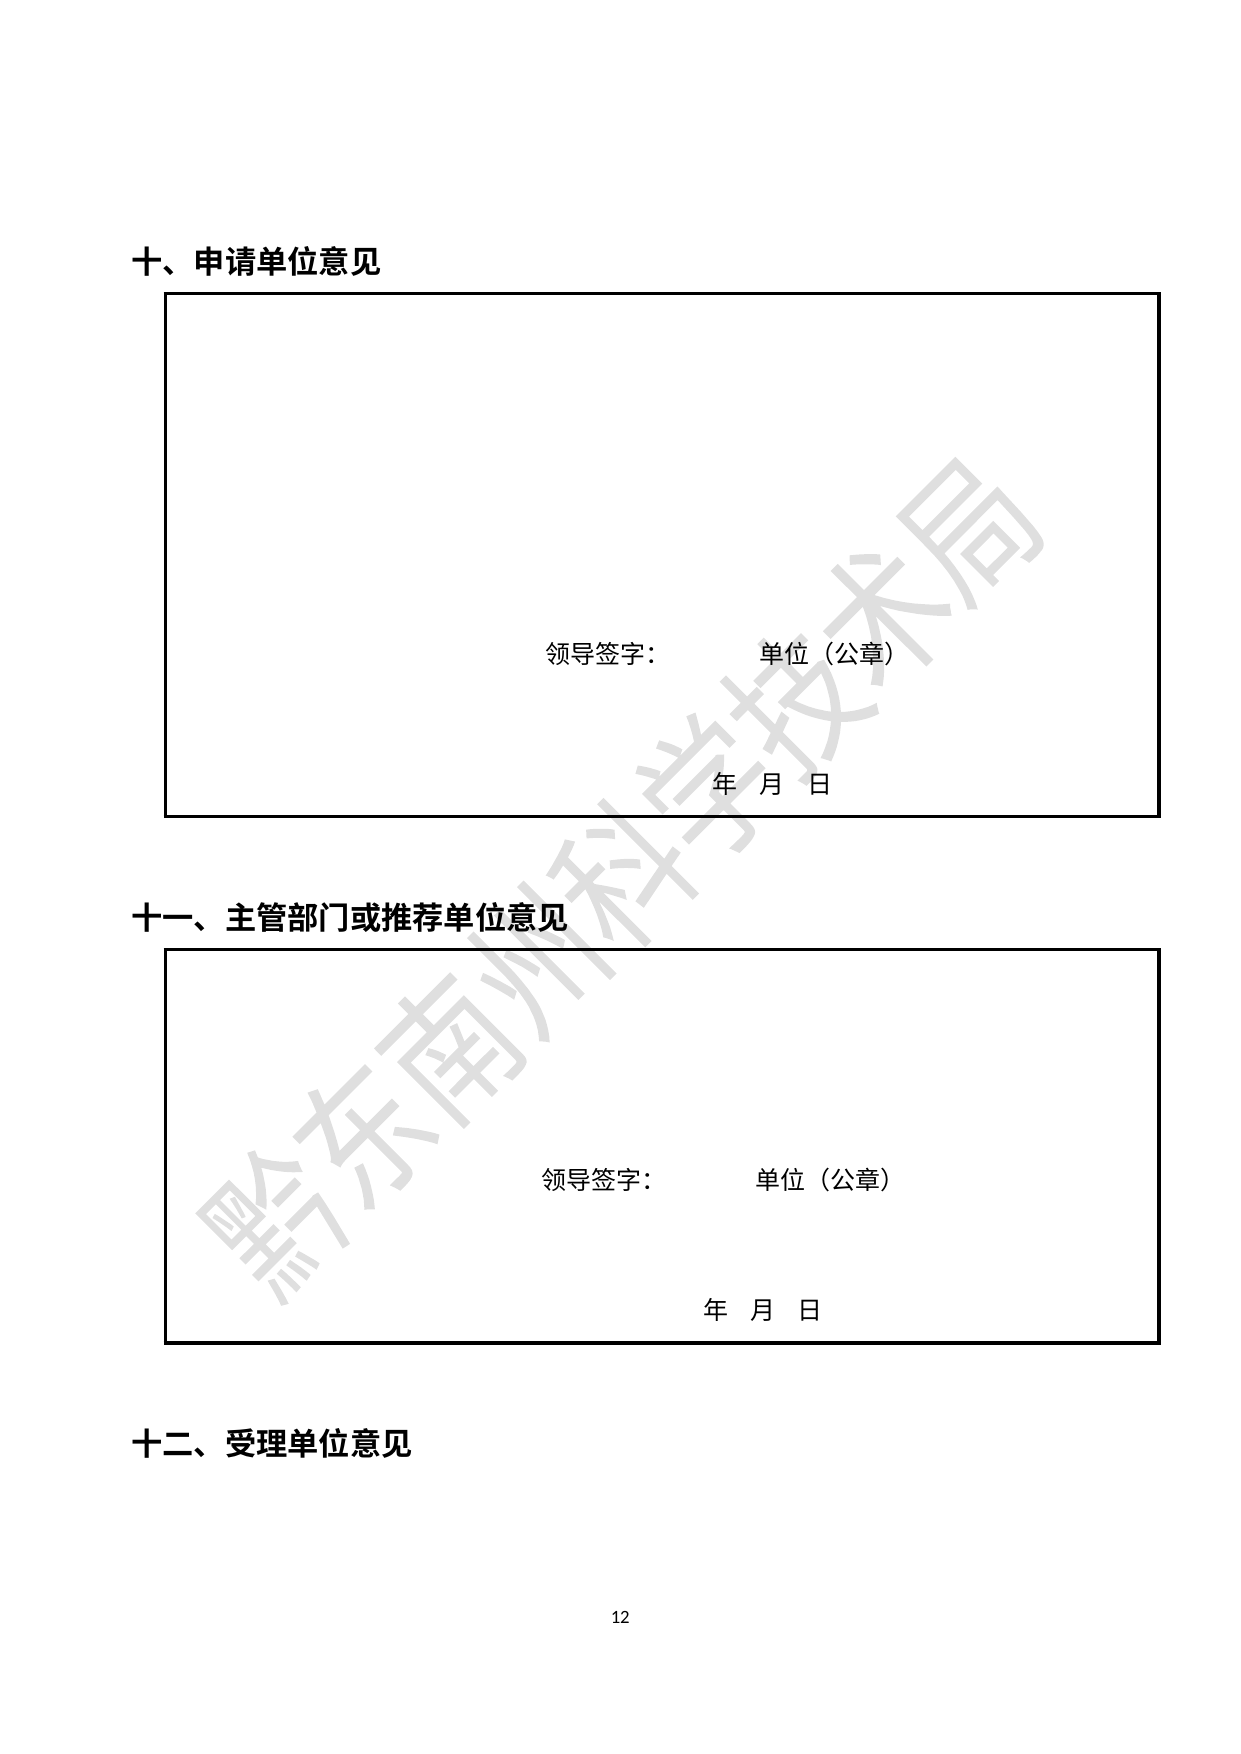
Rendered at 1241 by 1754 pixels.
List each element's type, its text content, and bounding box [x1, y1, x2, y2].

text 十、申请单位意见 [131, 227, 1053, 292]
text 十一、主管部门或推荐单位意见 [131, 883, 1053, 948]
table_header 领导签字： 单位（公章） 年 月 日 [167, 295, 1157, 815]
text 十二、受理单位意见 [131, 1409, 1053, 1474]
table_header 领导签字： 单位（公章） 年 月 日 [167, 951, 1157, 1341]
